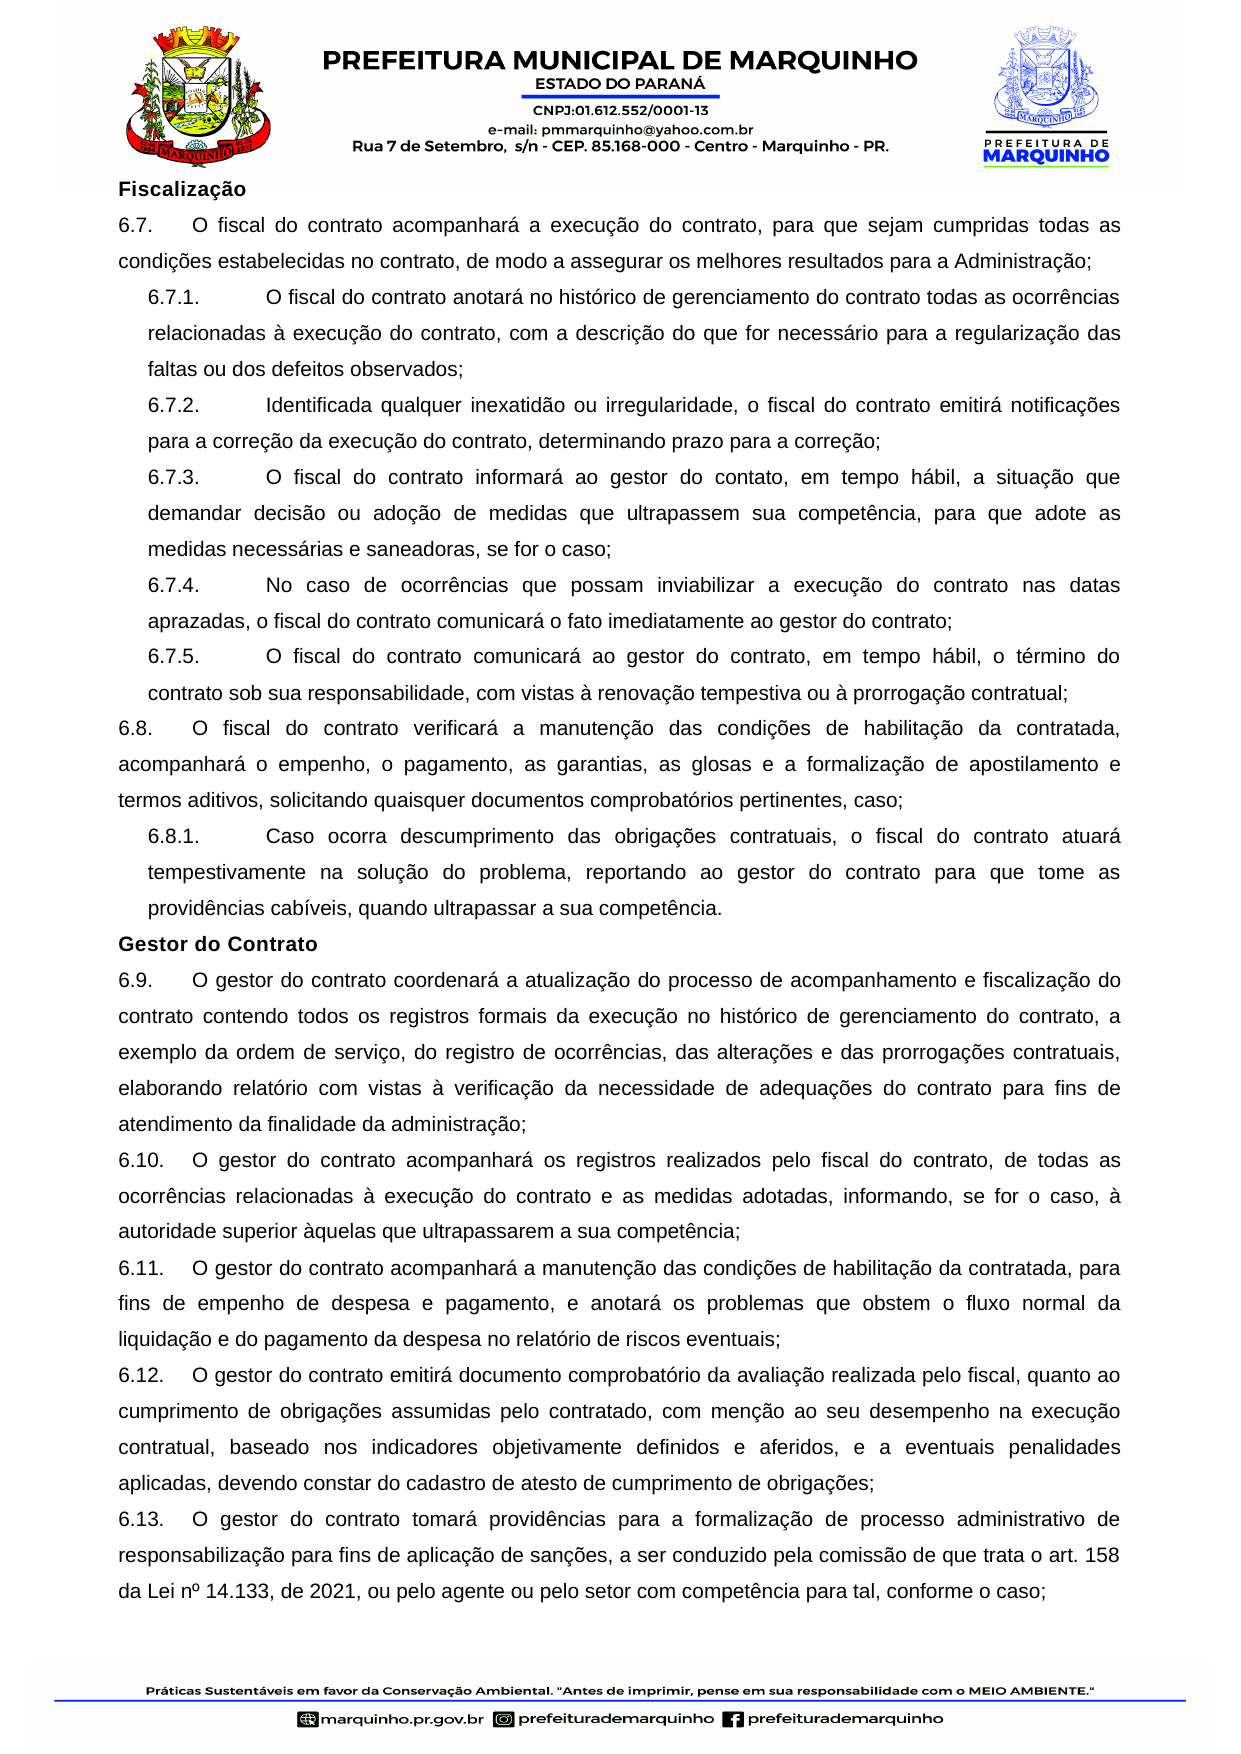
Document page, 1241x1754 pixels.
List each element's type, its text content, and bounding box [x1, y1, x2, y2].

text O gestor do contrato emitirá documento comprobatório da avaliação realizada pelo fiscal, quanto ao cumprimento de obrigações assumidas pelo contratado, com menção ao seu desempenho na execução contratual, baseado nos indicadores objetivamente definidos e aferidos, e a eventuais penalidades aplicadas, devendo constar do cadastro de atesto de cumprimento de obrigações; [118, 1363, 1122, 1495]
text O gestor do contrato acompanhará a manutenção das condições de habilitação da contratada, para fins de empenho de despesa e pagamento, e anotará os problemas que obstem o fluxo normal da liquidação e do pagamento da despesa no relatório de riscos eventuais; [118, 1255, 1122, 1351]
text O gestor do contrato acompanhará os registros realizados pelo fiscal do contrato, de todas as ocorrências relacionadas à execução do contrato e as medidas adotadas, informando, se for o caso, à autoridade superior àquelas que ultrapassarem a sua competência; [118, 1147, 1122, 1243]
picture [30, 1659, 1210, 1753]
text O gestor do contrato tomará providências para a formalização de processo administrativo de responsabilização para fins de aplicação de sanções, a ser conduzido pela comissão de que trata o art. 158 da Lei nº 14.133, de 2021, ou pelo agente ou pelo setor com competência para tal, conforme o caso; [118, 1507, 1122, 1603]
text O gestor do contrato coordenará a atualização do processo de acompanhamento e fiscalização do contrato contendo todos os registros formais da execução no histórico de gerenciamento do contrato, a exemplo da ordem de serviço, do registro de ocorrências, das alterações e das prorrogações contratuais, elaborando relatório com vistas à verificação da necessidade de adequações do contrato para fins de atendimento da finalidade da administração; [118, 968, 1122, 1136]
text O fiscal do contrato acompanhará a execução do contrato, para que sejam cumpridas todas as condições estabelecidas no contrato, de modo a assegurar os melhores resultados para a Administração; [118, 213, 1122, 273]
picture [60, 0, 1181, 191]
text O fiscal do contrato comunicará ao gestor do contrato, em tempo hábil, o término do contrato sob sua responsabilidade, com vistas à renovação tempestiva ou à prorrogação contratual; [148, 644, 1122, 704]
text Fiscalização [118, 177, 1122, 201]
text Caso ocorra descumprimento das obrigações contratuais, o fiscal do contrato atuará tempestivamente na solução do problema, reportando ao gestor do contrato para que tome as providências cabíveis, quando ultrapassar a sua competência. [148, 824, 1122, 920]
text O fiscal do contrato anotará no histórico de gerenciamento do contrato todas as ocorrências relacionadas à execução do contrato, com a descrição do que for necessário para a regularização das faltas ou dos defeitos observados; [148, 285, 1122, 381]
text O fiscal do contrato verificará a manutenção das condições de habilitação da contratada, acompanhará o empenho, o pagamento, as garantias, as glosas e a formalização de apostilamento e termos aditivos, solicitando quaisquer documentos comprobatórios pertinentes, caso; [118, 716, 1122, 812]
text No caso de ocorrências que possam inviabilizar a execução do contrato nas datas aprazadas, o fiscal do contrato comunicará o fato imediatamente ao gestor do contrato; [148, 572, 1122, 632]
text Identificada qualquer inexatidão ou irregularidade, o fiscal do contrato emitirá notificações para a correção da execução do contrato, determinando prazo para a correção; [148, 393, 1122, 453]
text Gestor do Contrato [118, 932, 1122, 956]
text O fiscal do contrato informará ao gestor do contato, em tempo hábil, a situação que demandar decisão ou adoção de medidas que ultrapassem sua competência, para que adote as medidas necessárias e saneadoras, se for o caso; [148, 465, 1122, 561]
